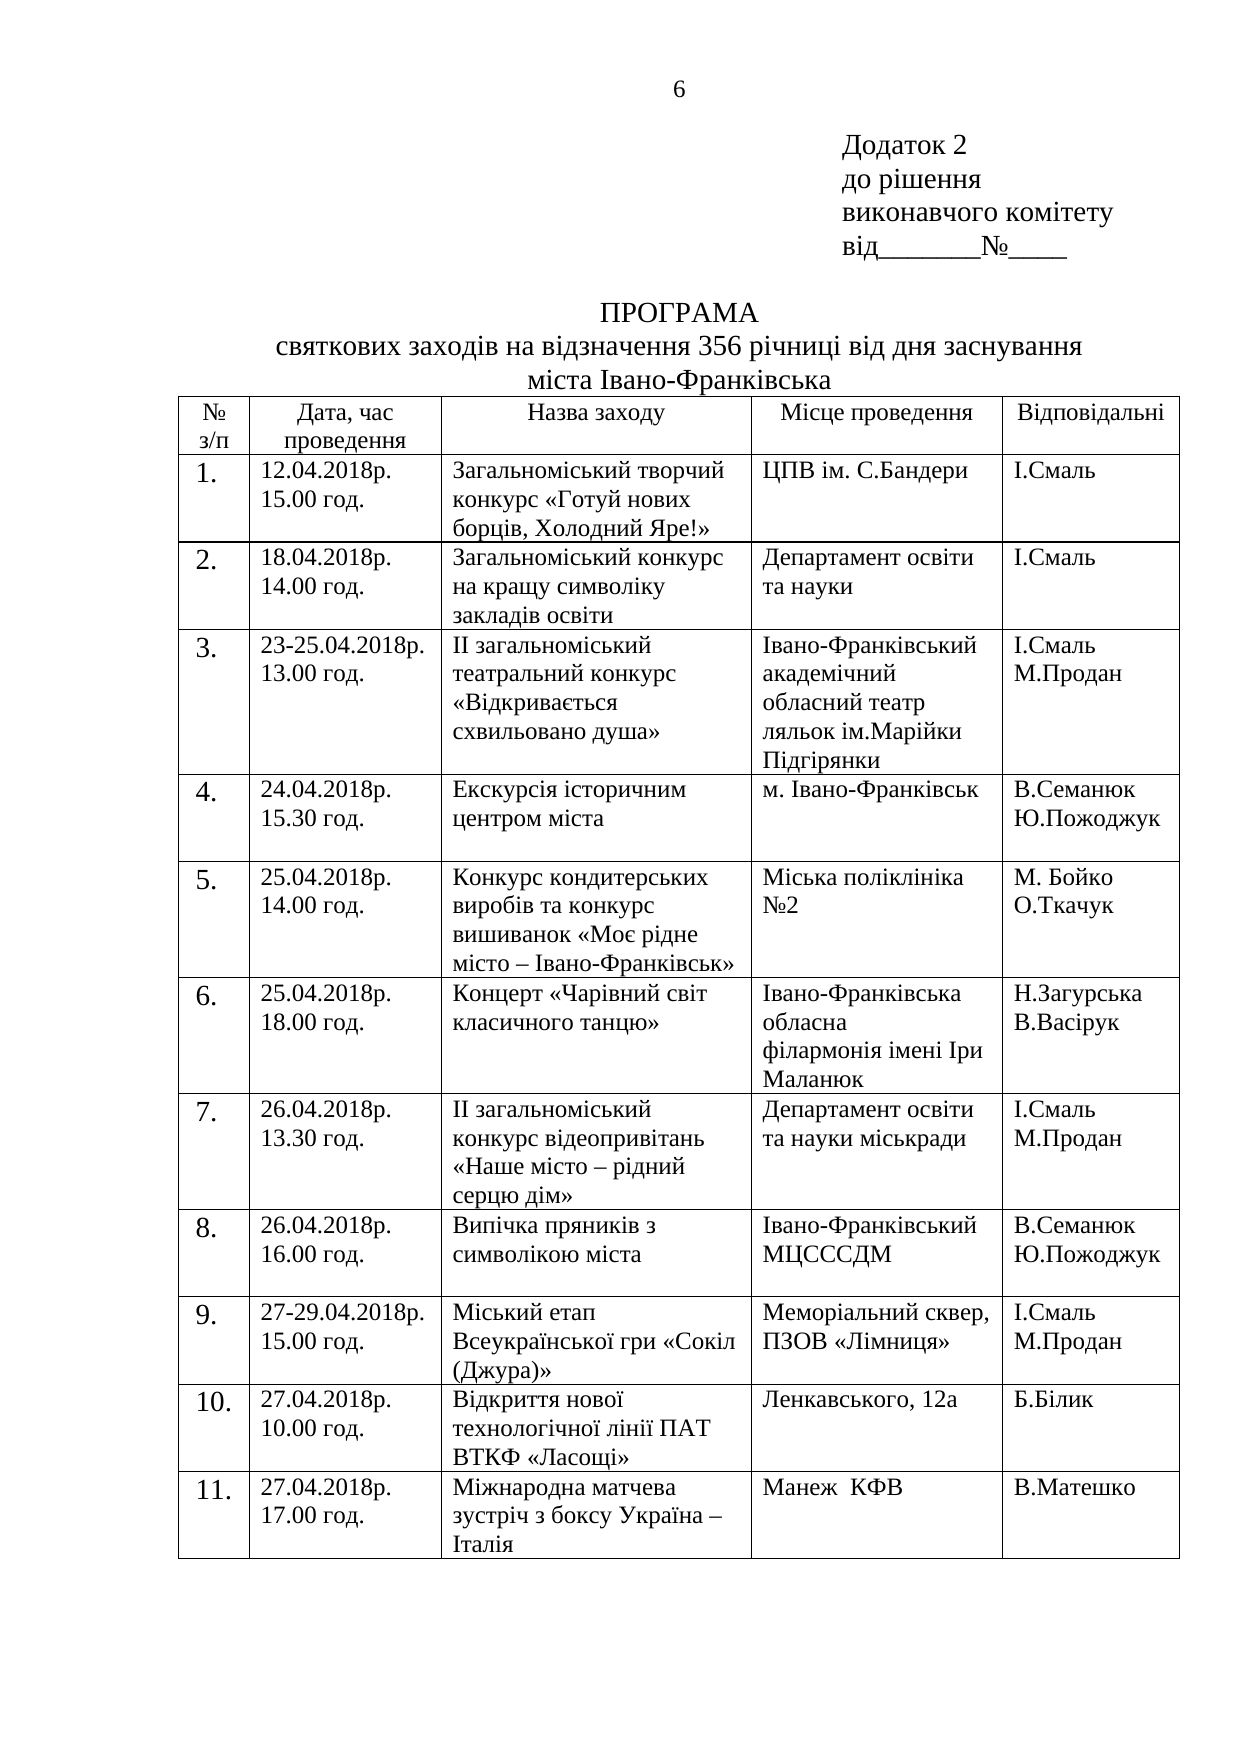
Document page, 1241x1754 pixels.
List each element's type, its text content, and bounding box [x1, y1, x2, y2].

table_cell Загальноміський конкурс на кращу символіку закладів освіти [442, 543, 751, 629]
table_cell Загальноміський творчий конкурс «Готуй нових борців, Холодний Яре!» [442, 455, 751, 541]
table_cell Відкриття нової технологічної лінії ПАТ ВТКФ «Ласощі» [442, 1385, 751, 1471]
table_cell Міська поліклініка №2 [752, 862, 1002, 977]
table_cell Івано-Франківський академічний обласний театр ляльок ім.Марійки Підгірянки [752, 630, 1002, 773]
text міста Івано-Франківська [207, 362, 1152, 396]
text до рішення [842, 161, 1152, 194]
table_header № з/п [179, 397, 249, 454]
table_cell Департамент освіти та науки міськради [752, 1094, 1002, 1209]
table_cell І.Смаль [1003, 543, 1179, 629]
table_cell 27.04.2018р. 10.00 год. [250, 1385, 441, 1471]
table_cell [179, 1297, 249, 1383]
table_cell 26.04.2018р. 13.30 год. [250, 1094, 441, 1209]
table_cell 26.04.2018р. 16.00 год. [250, 1210, 441, 1296]
table_cell [179, 1210, 249, 1296]
table_cell Н.Загурська В.Васірук [1003, 978, 1179, 1093]
table_cell Б.Білик [1003, 1385, 1179, 1471]
table_cell В.Семанюк Ю.Пожоджук [1003, 775, 1179, 861]
table_cell Департамент освіти та науки [752, 543, 1002, 629]
table_cell ІІ загальноміський театральний конкурс «Відкривається схвильовано душа» [442, 630, 751, 773]
table_cell [179, 1472, 249, 1558]
table_cell ІІ загальноміський конкурс відеопривітань «Наше місто – рідний серцю дім» [442, 1094, 751, 1209]
table_cell Конкурс кондитерських виробів та конкурс вишиванок «Моє рідне місто – Івано-Франківськ» [442, 862, 751, 977]
table_cell 25.04.2018р. 14.00 год. [250, 862, 441, 977]
text святкових заходів на відзначення 356 річниці від дня заснування [207, 328, 1152, 362]
table_header Місце проведення [752, 397, 1002, 454]
table_cell 12.04.2018р. 15.00 год. [250, 455, 441, 541]
table_cell І.Смаль М.Продан [1003, 1094, 1179, 1209]
table_header Дата, час проведення [250, 397, 441, 454]
text Додаток 2 [768, 127, 1152, 161]
table_cell [179, 1385, 249, 1471]
table_cell В.Матешко [1003, 1472, 1179, 1558]
table_cell м. Івано-Франківськ [752, 775, 1002, 861]
text виконавчого комітету від_______№____ [842, 194, 1152, 261]
table_cell [179, 1094, 249, 1209]
table_cell Випічка пряників з символікою міста [442, 1210, 751, 1296]
table_cell [179, 978, 249, 1093]
table_cell [179, 543, 249, 629]
table_cell [179, 630, 249, 773]
table_cell І.Смаль М.Продан [1003, 1297, 1179, 1383]
table_cell Ленкавського, 12а [752, 1385, 1002, 1471]
table_cell [179, 455, 249, 541]
table_cell Манеж КФВ [752, 1472, 1002, 1558]
table_cell В.Семанюк Ю.Пожоджук [1003, 1210, 1179, 1296]
table_cell [179, 862, 249, 977]
table_cell М. Бойко О.Ткачук [1003, 862, 1179, 977]
table_header Назва заходу [442, 397, 751, 454]
table_cell 18.04.2018р. 14.00 год. [250, 543, 441, 629]
table_cell Міжнародна матчева зустріч з боксу Україна – Італія [442, 1472, 751, 1558]
table_cell 27.04.2018р. 17.00 год. [250, 1472, 441, 1558]
table_cell Івано-Франківська обласна філармонія імені Іри Маланюк [847, 978, 1002, 1093]
table_cell [179, 775, 249, 861]
table_cell 23-25.04.2018р. 13.00 год. [250, 630, 441, 773]
table_cell Міський етап Всеукраїнської гри «Сокіл (Джура)» [442, 1297, 751, 1383]
text ПРОГРАМА [207, 295, 1152, 328]
table_cell Івано-Франківський МЦСССДМ [752, 1210, 1002, 1296]
table_cell ЦПВ ім. С.Бандери [752, 455, 1002, 541]
table_cell 24.04.2018р. 15.30 год. [250, 775, 441, 861]
table_cell І.Смаль М.Продан [1003, 630, 1179, 773]
table_cell Концерт «Чарівний світ класичного танцю» [442, 978, 751, 1093]
table_header Відповідальні [1003, 397, 1179, 454]
table_cell 27-29.04.2018р. 15.00 год. [250, 1297, 441, 1383]
table_cell Меморіальний сквер, ПЗОВ «Лімниця» [752, 1297, 1002, 1383]
table_cell І.Смаль [1003, 455, 1179, 541]
table_cell 25.04.2018р. 18.00 год. [250, 978, 441, 1093]
table_cell Екскурсія історичним центром міста [442, 775, 751, 861]
